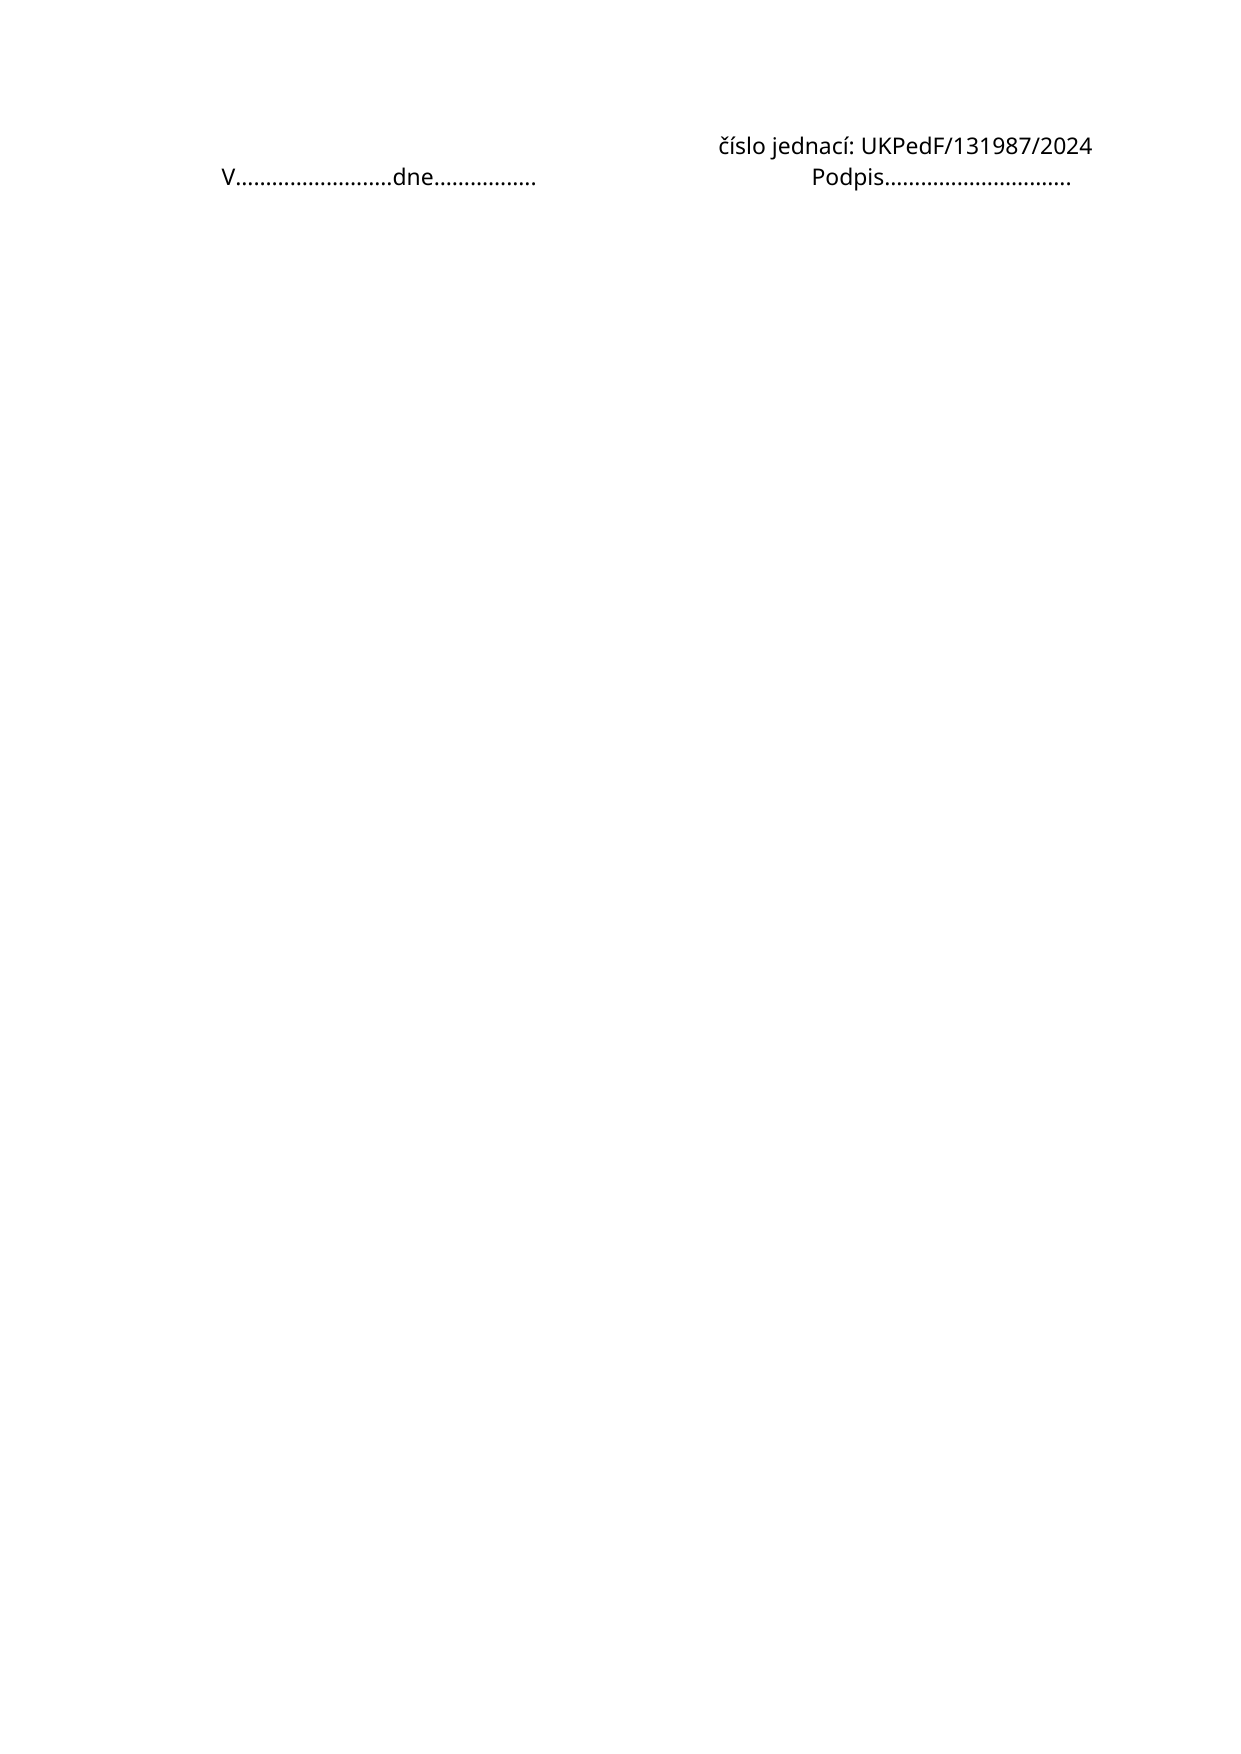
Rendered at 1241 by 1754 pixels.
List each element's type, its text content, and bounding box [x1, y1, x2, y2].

list V……………………..dne…………….. Podpis…………………………. [221, 161, 1093, 192]
